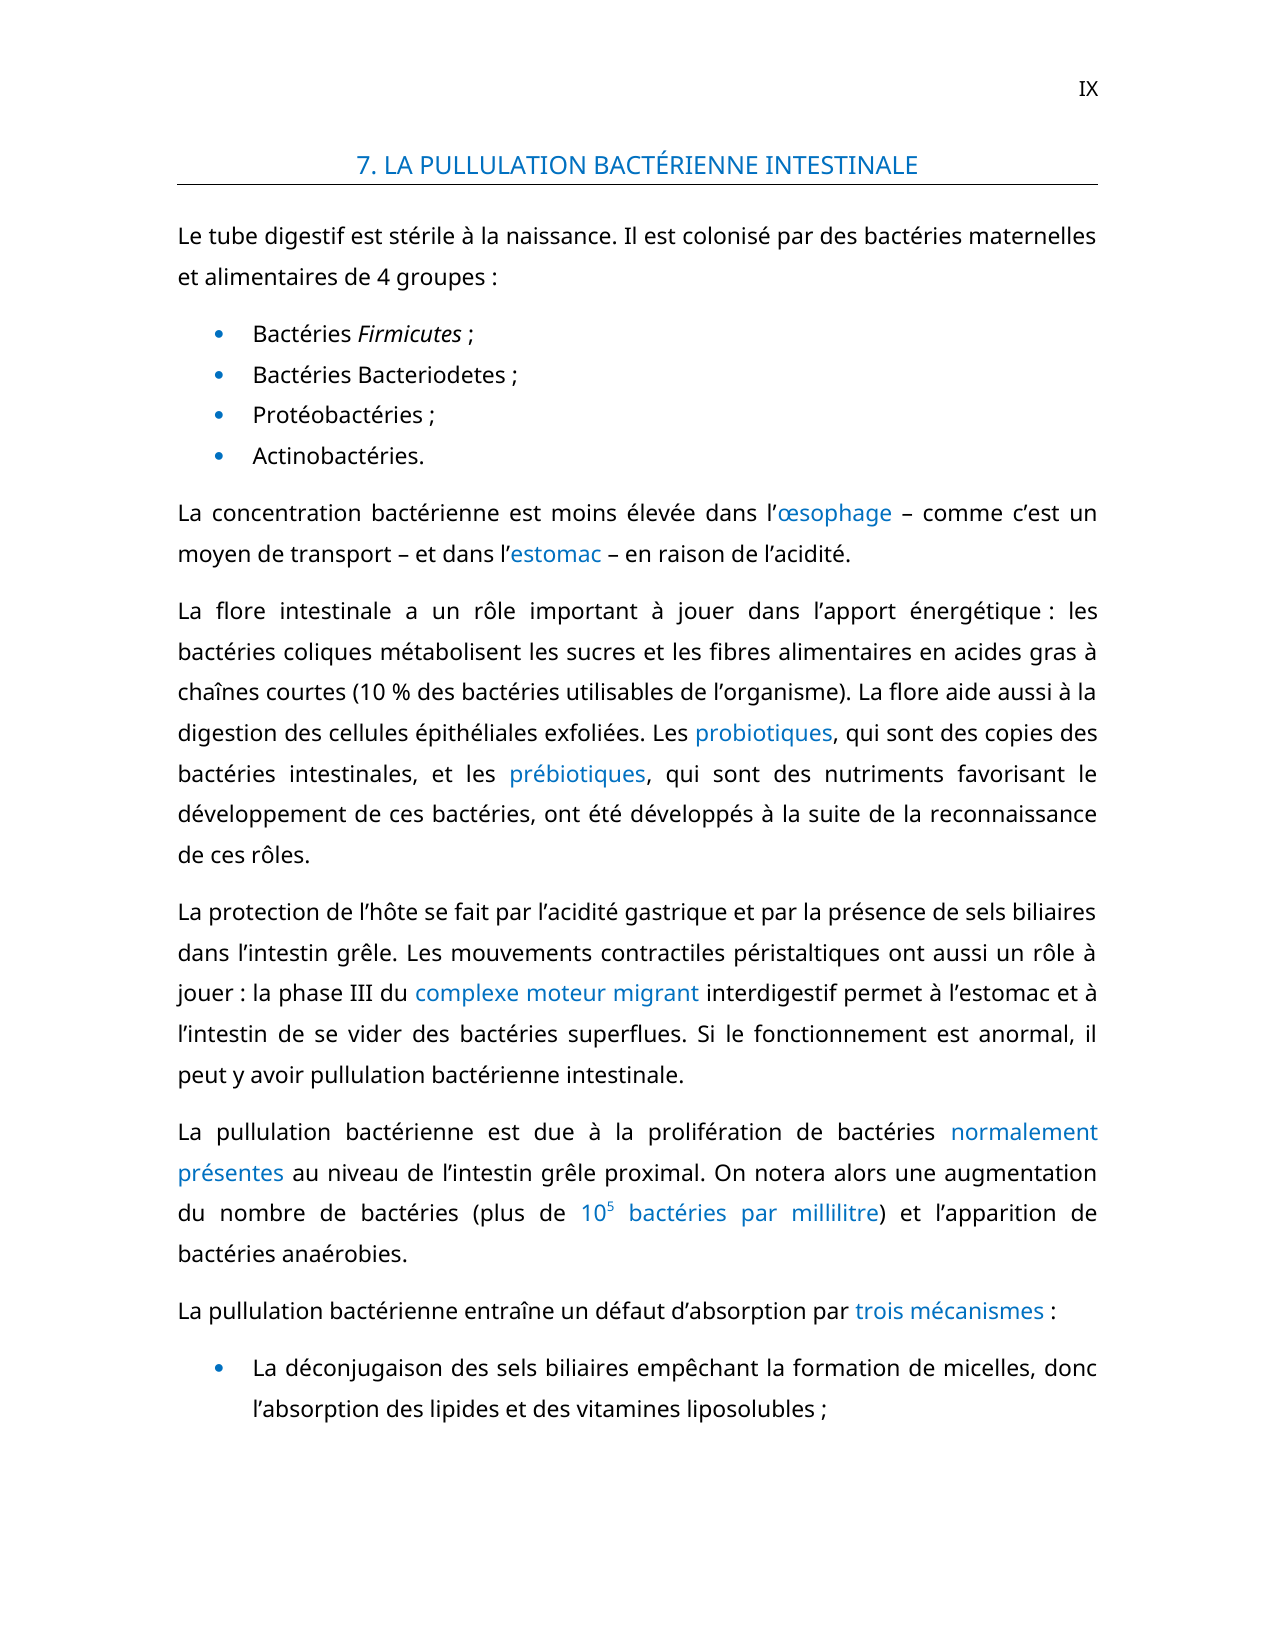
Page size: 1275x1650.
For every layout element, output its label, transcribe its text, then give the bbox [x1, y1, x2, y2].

list Actinobactéries. [215, 440, 1098, 471]
text La protection de l’hôte se fait par l’acidité gastrique et par la présence de sels biliaires dans l’intestin grêle. Les mouvements contractiles péristaltiques ont aussi un rôle à jouer : la phase III du complexe moteur migrant interdigestif permet à l’estomac et à l’intestin de se vider des bactéries superflues. Si le fonctionnement est anormal, il peut y avoir pullulation bactérienne intestinale. [177, 896, 1098, 1090]
text La pullulation bactérienne entraîne un défaut d’absorption par trois mécanismes : [177, 1295, 1098, 1326]
text 7. LA PULLULATION BACTÉRIENNE INTESTINALE [177, 148, 1098, 184]
list Bactéries Bacteriodetes ; [215, 359, 1098, 390]
text La concentration bactérienne est moins élevée dans l’œsophage – comme c’est un moyen de transport – et dans l’estomac – en raison de l’acidité. [177, 497, 1098, 569]
list Protéobactéries ; [215, 399, 1098, 431]
text La pullulation bactérienne est due à la prolifération de bactéries normalement présentes au niveau de l’intestin grêle proximal. On notera alors une augmentation du nombre de bactéries (plus de 105 bactéries par millilitre) et l’apparition de bactéries anaérobies. [177, 1116, 1098, 1269]
list Bactéries Firmicutes ; [215, 318, 1098, 349]
text La flore intestinale a un rôle important à jouer dans l’apport énergétique : les bactéries coliques métabolisent les sucres et les fibres alimentaires en acides gras à chaînes courtes (10 % des bactéries utilisables de l’organisme). La flore aide aussi à la digestion des cellules épithéliales exfoliées. Les probiotiques, qui sont des copies des bactéries intestinales, et les prébiotiques, qui sont des nutriments favorisant le développement de ces bactéries, ont été développés à la suite de la reconnaissance de ces rôles. [177, 595, 1098, 870]
text Le tube digestif est stérile à la naissance. Il est colonisé par des bactéries maternelles et alimentaires de 4 groupes : [177, 220, 1098, 292]
list La déconjugaison des sels biliaires empêchant la formation de micelles, donc l’absorption des lipides et des vitamines liposolubles ; [215, 1352, 1098, 1424]
